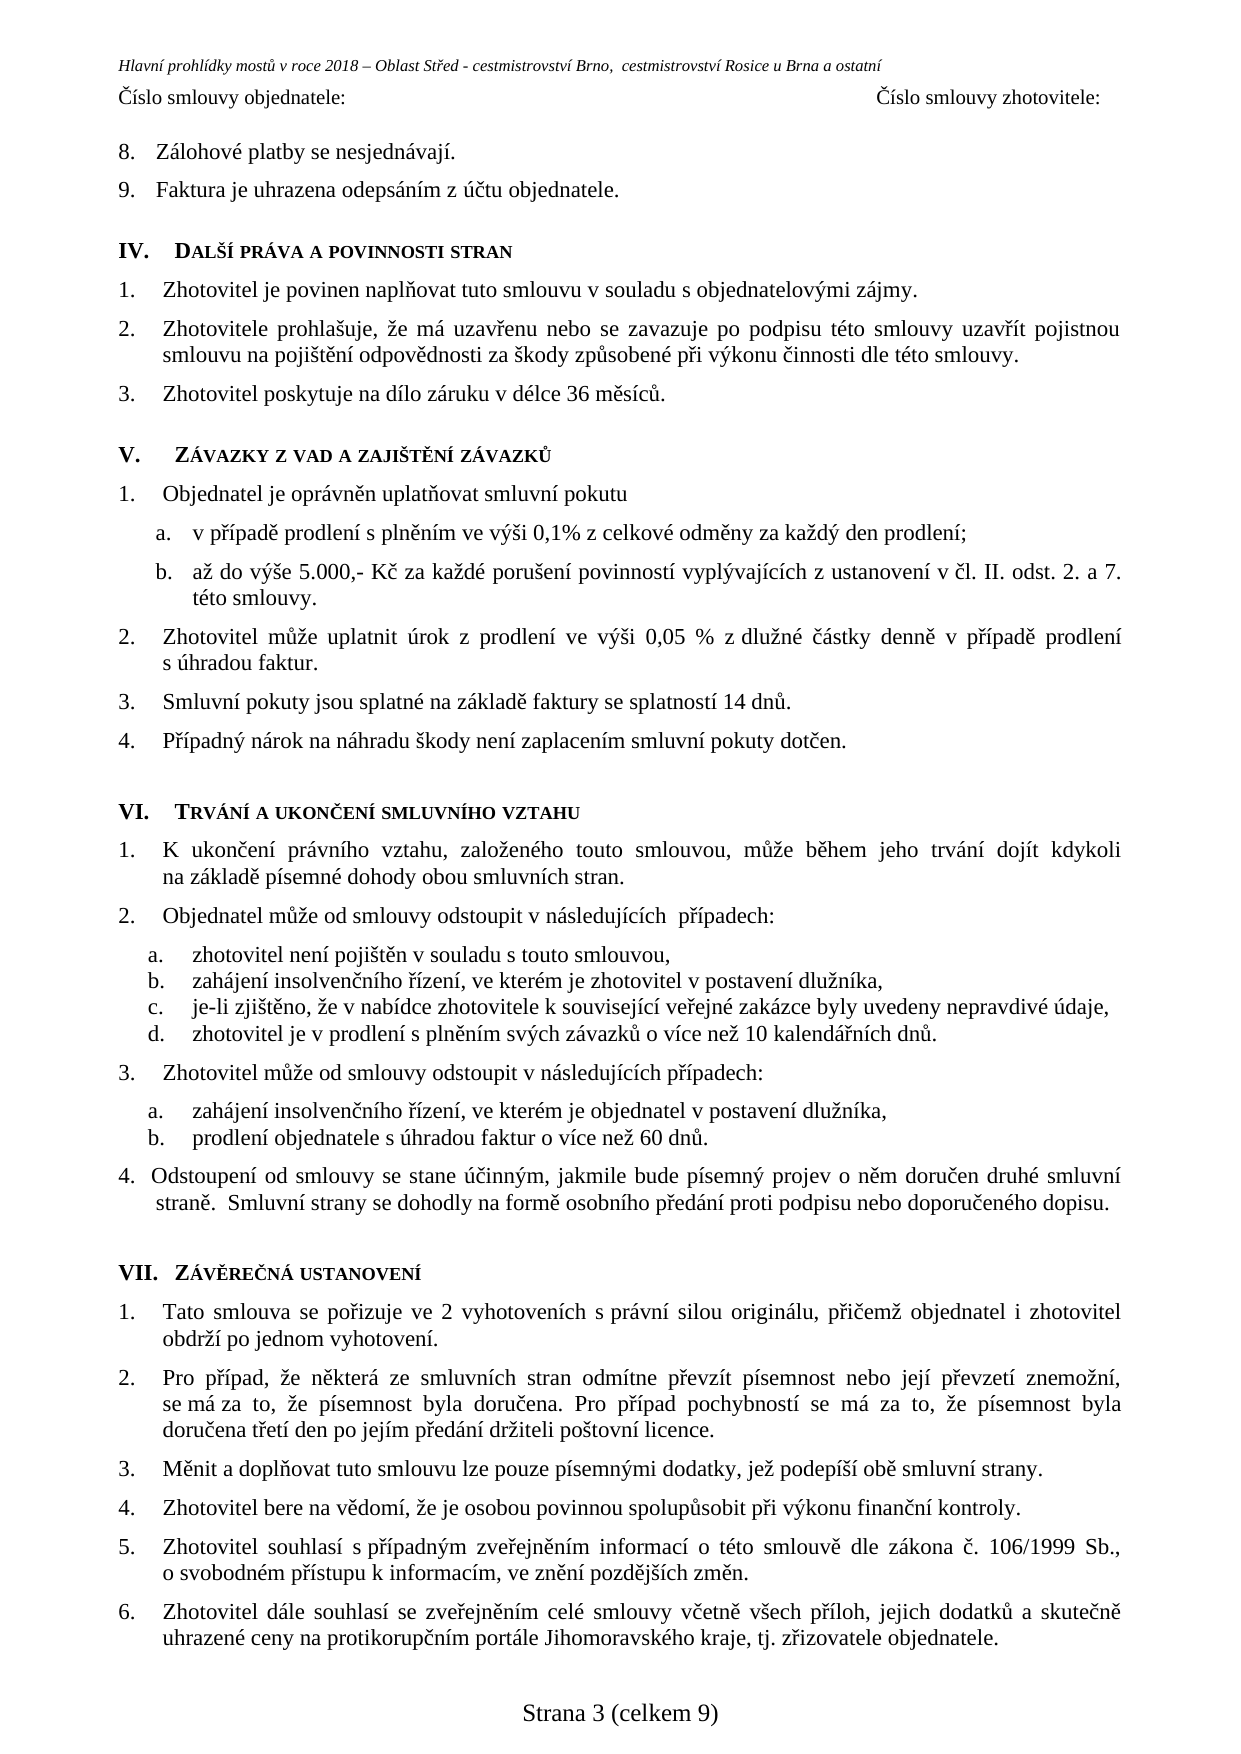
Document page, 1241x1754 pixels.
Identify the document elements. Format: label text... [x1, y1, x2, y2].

list Tato smlouva se pořizuje ve 2 vyhotoveních s právní silou originálu, přičemž objednatel i zhotovitel obdrží po jednom vyhotovení. [118, 1298, 1122, 1351]
list Trvání a ukončení smluvního vztahu [118, 798, 1122, 824]
text 4. Odstoupení od smlouvy se stane účinným, jakmile bude písemný projev o něm doručen druhé smluvní straně. Smluvní strany se dohodly na formě osobního předání proti podpisu nebo doporučeného dopisu. [118, 1163, 1122, 1215]
list Zhotovitel může od smlouvy odstoupit v následujících případech: [118, 1058, 1122, 1085]
list v případě prodlení s plněním ve výši 0,1% z celkové odměny za každý den prodlení; [155, 519, 1122, 545]
list Měnit a doplňovat tuto smlouvu lze pouze písemnými dodatky, jež podepíší obě smluvní strany. [118, 1455, 1122, 1481]
list Zálohové platby se nesjednávají. [118, 138, 1122, 164]
list Zhotovitele prohlašuje, že má uzavřenu nebo se zavazuje po podpisu této smlouvy uzavřít pojistnou smlouvu na pojištění odpovědnosti za škody způsobené při výkonu činnosti dle této smlouvy. [118, 315, 1122, 368]
list zahájení insolvenčního řízení, ve kterém je objednatel v postavení dlužníka, [148, 1097, 1122, 1124]
list Případný nárok na náhradu škody není zaplacením smluvní pokuty dotčen. [118, 727, 1122, 753]
list Zhotovitel je povinen naplňovat tuto smlouvu v souladu s objednatelovými zájmy. [118, 276, 1122, 303]
list Závěrečná ustanovení [118, 1259, 1122, 1286]
list zhotovitel je v prodlení s plněním svých závazků o více než 10 kalendářních dnů. [148, 1020, 1122, 1046]
list je-li zjištěno, že v nabídce zhotovitele k související veřejné zakázce byly uvedeny nepravdivé údaje, [148, 993, 1122, 1020]
list zahájení insolvenčního řízení, ve kterém je zhotovitel v postavení dlužníka, [148, 967, 1122, 993]
list zhotovitel není pojištěn v souladu s touto smlouvou, [148, 941, 1122, 967]
list Zhotovitel může uplatnit úrok z prodlení ve výši 0,05 % z dlužné částky denně v případě prodlení s úhradou faktur. [118, 623, 1122, 676]
list Faktura je uhrazena odepsáním z účtu objednatele. [118, 177, 1122, 203]
list Zhotovitel dále souhlasí se zveřejněním celé smlouvy včetně všech příloh, jejich dodatků a skutečně uhrazené ceny na protikorupčním portále Jihomoravského kraje, tj. zřizovatele objednatele. [118, 1598, 1122, 1651]
list Další práva a povinnosti stran [118, 237, 1122, 264]
list Objednatel může od smlouvy odstoupit v následujících případech: [118, 902, 1122, 928]
list Objednatel je oprávněn uplatňovat smluvní pokutu [118, 480, 1122, 507]
list Smluvní pokuty jsou splatné na základě faktury se splatností 14 dnů. [118, 688, 1122, 715]
list Pro případ, že některá ze smluvních stran odmítne převzít písemnost nebo její převzetí znemožní, se má za to, že písemnost byla doručena. Pro případ pochybností se má za to, že písemnost byla doručena třetí den po jejím předání držiteli poštovní licence. [118, 1363, 1122, 1443]
list Závazky z vad a zajištění závazků [118, 441, 1122, 468]
list K ukončení právního vztahu, založeného touto smlouvou, může během jeho trvání dojít kdykoli na základě písemné dohody obou smluvních stran. [118, 837, 1122, 889]
list Zhotovitel poskytuje na dílo záruku v délce 36 měsíců. [118, 380, 1122, 407]
list Zhotovitel bere na vědomí, že je osobou povinnou spolupůsobit při výkonu finanční kontroly. [118, 1494, 1122, 1520]
list prodlení objednatele s úhradou faktur o více než 60 dnů. [148, 1124, 1122, 1150]
list až do výše 5.000,- Kč za každé porušení povinností vyplývajících z ustanovení v čl. II. odst. 2. a 7. této smlouvy. [155, 558, 1122, 611]
list Zhotovitel souhlasí s případným zveřejněním informací o této smlouvě dle zákona č. 106/1999 Sb., o svobodném přístupu k informacím, ve znění pozdějších změn. [118, 1533, 1122, 1586]
